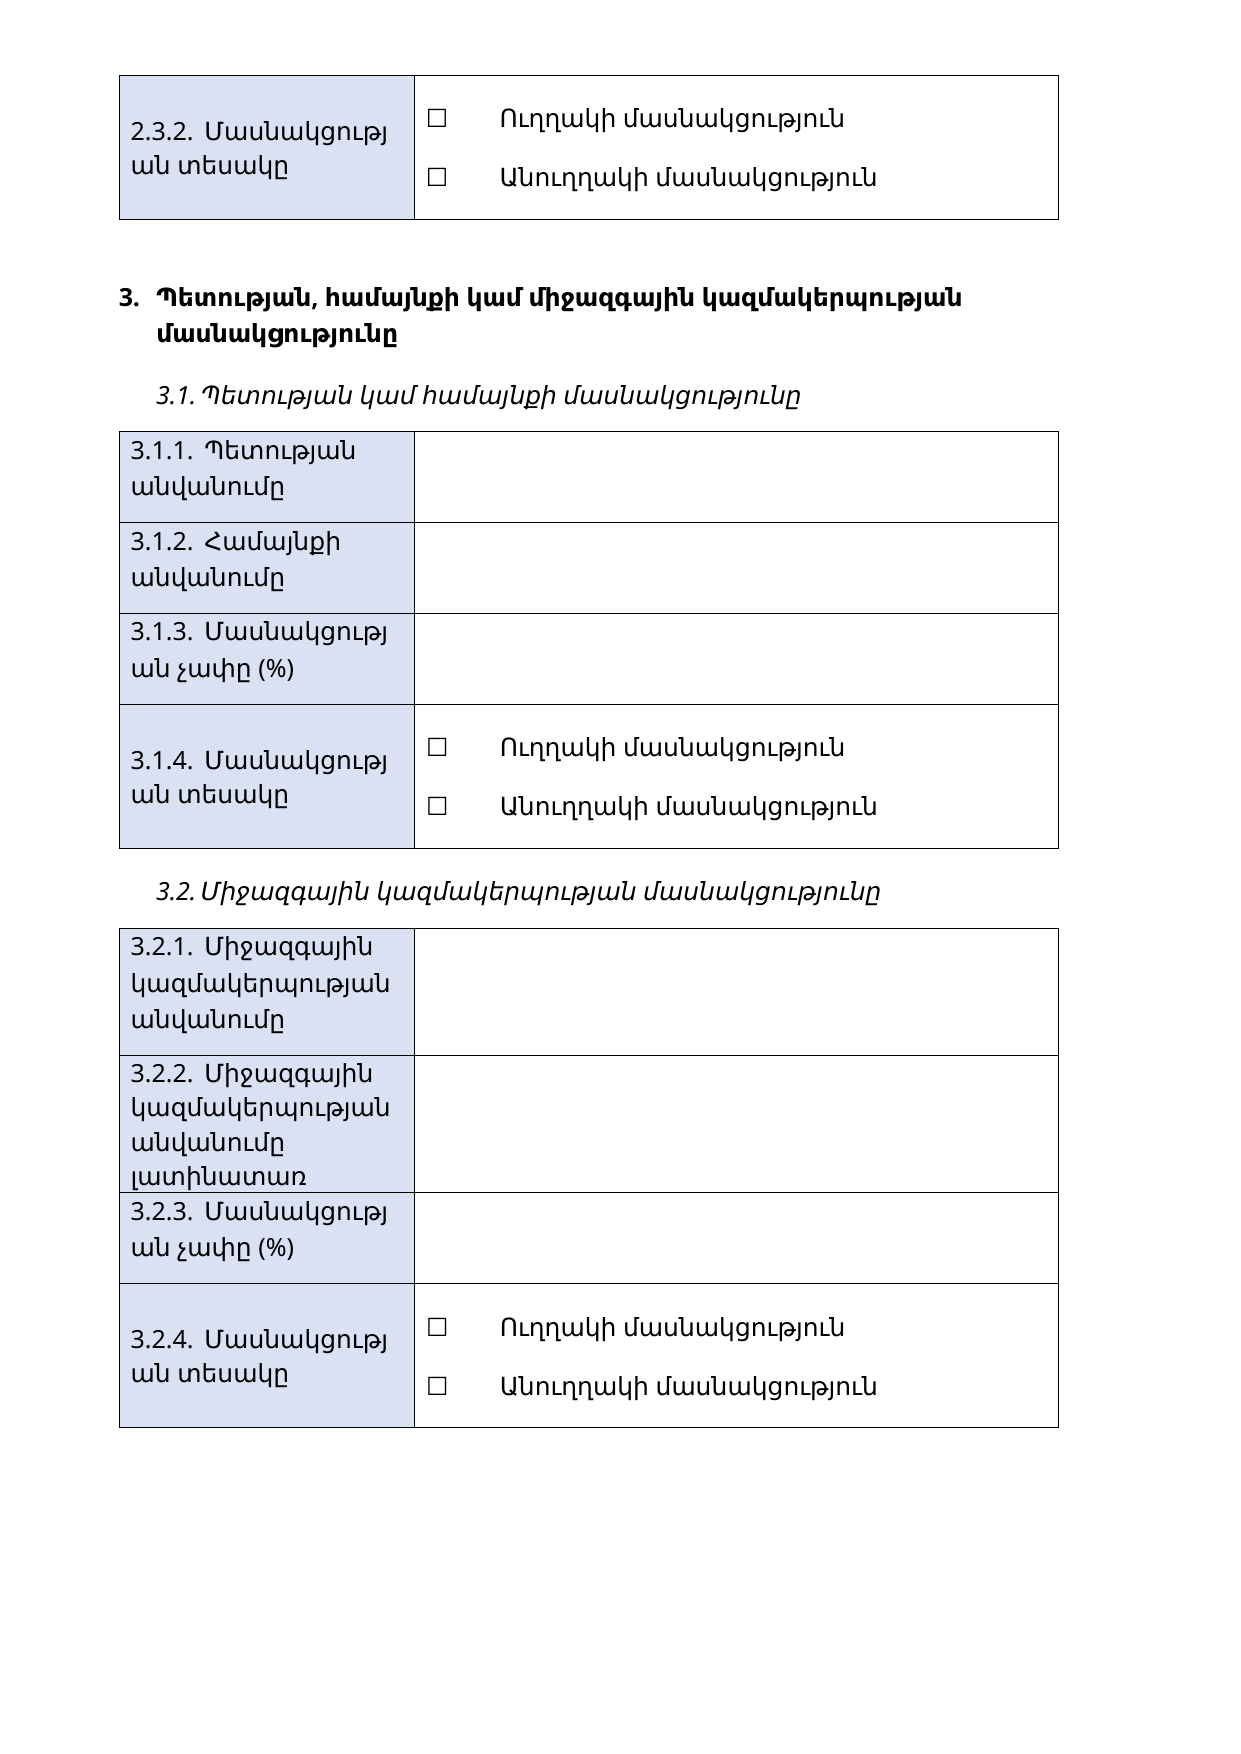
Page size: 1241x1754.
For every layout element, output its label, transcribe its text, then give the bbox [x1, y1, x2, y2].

table_cell Մասնակցության չափը (%) [120, 1193, 414, 1283]
table_cell Մասնակցության տեսակը [120, 705, 414, 848]
table_header [415, 432, 1058, 522]
list Միջազգային կազմակերպության մասնակցությունը [156, 874, 1171, 908]
table_header Պետության անվանումը [120, 432, 414, 522]
table_header [415, 929, 1058, 1055]
table_cell [415, 1193, 1058, 1283]
table_cell ☐ Ուղղակի մասնակցություն ☐ Անուղղակի մասնակցություն [415, 1284, 1058, 1427]
table_cell Մասնակցության չափը (%) [120, 614, 414, 704]
table_cell Միջազգային կազմակերպության անվանումը լատինատառ [120, 1056, 414, 1192]
table_header Միջազգային կազմակերպության անվանումը [120, 929, 414, 1055]
table_cell [415, 1056, 1058, 1192]
table_cell Մասնակցության տեսակը [120, 76, 414, 219]
table_cell [415, 523, 1058, 613]
table_cell Համայնքի անվանումը [120, 523, 414, 613]
table_cell ☐ Ուղղակի մասնակցություն ☐ Անուղղակի մասնակցություն [415, 705, 1058, 848]
list Պետության կամ համայնքի մասնակցությունը [156, 378, 1171, 412]
table_cell ☐ Ուղղակի մասնակցություն ☐ Անուղղակի մասնակցություն [415, 76, 1058, 219]
list Պետության, համայնքի կամ միջազգային կազմակերպության մասնակցությունը [118, 279, 1171, 350]
table_cell [415, 614, 1058, 704]
table_cell Մասնակցության տեսակը [120, 1284, 414, 1427]
